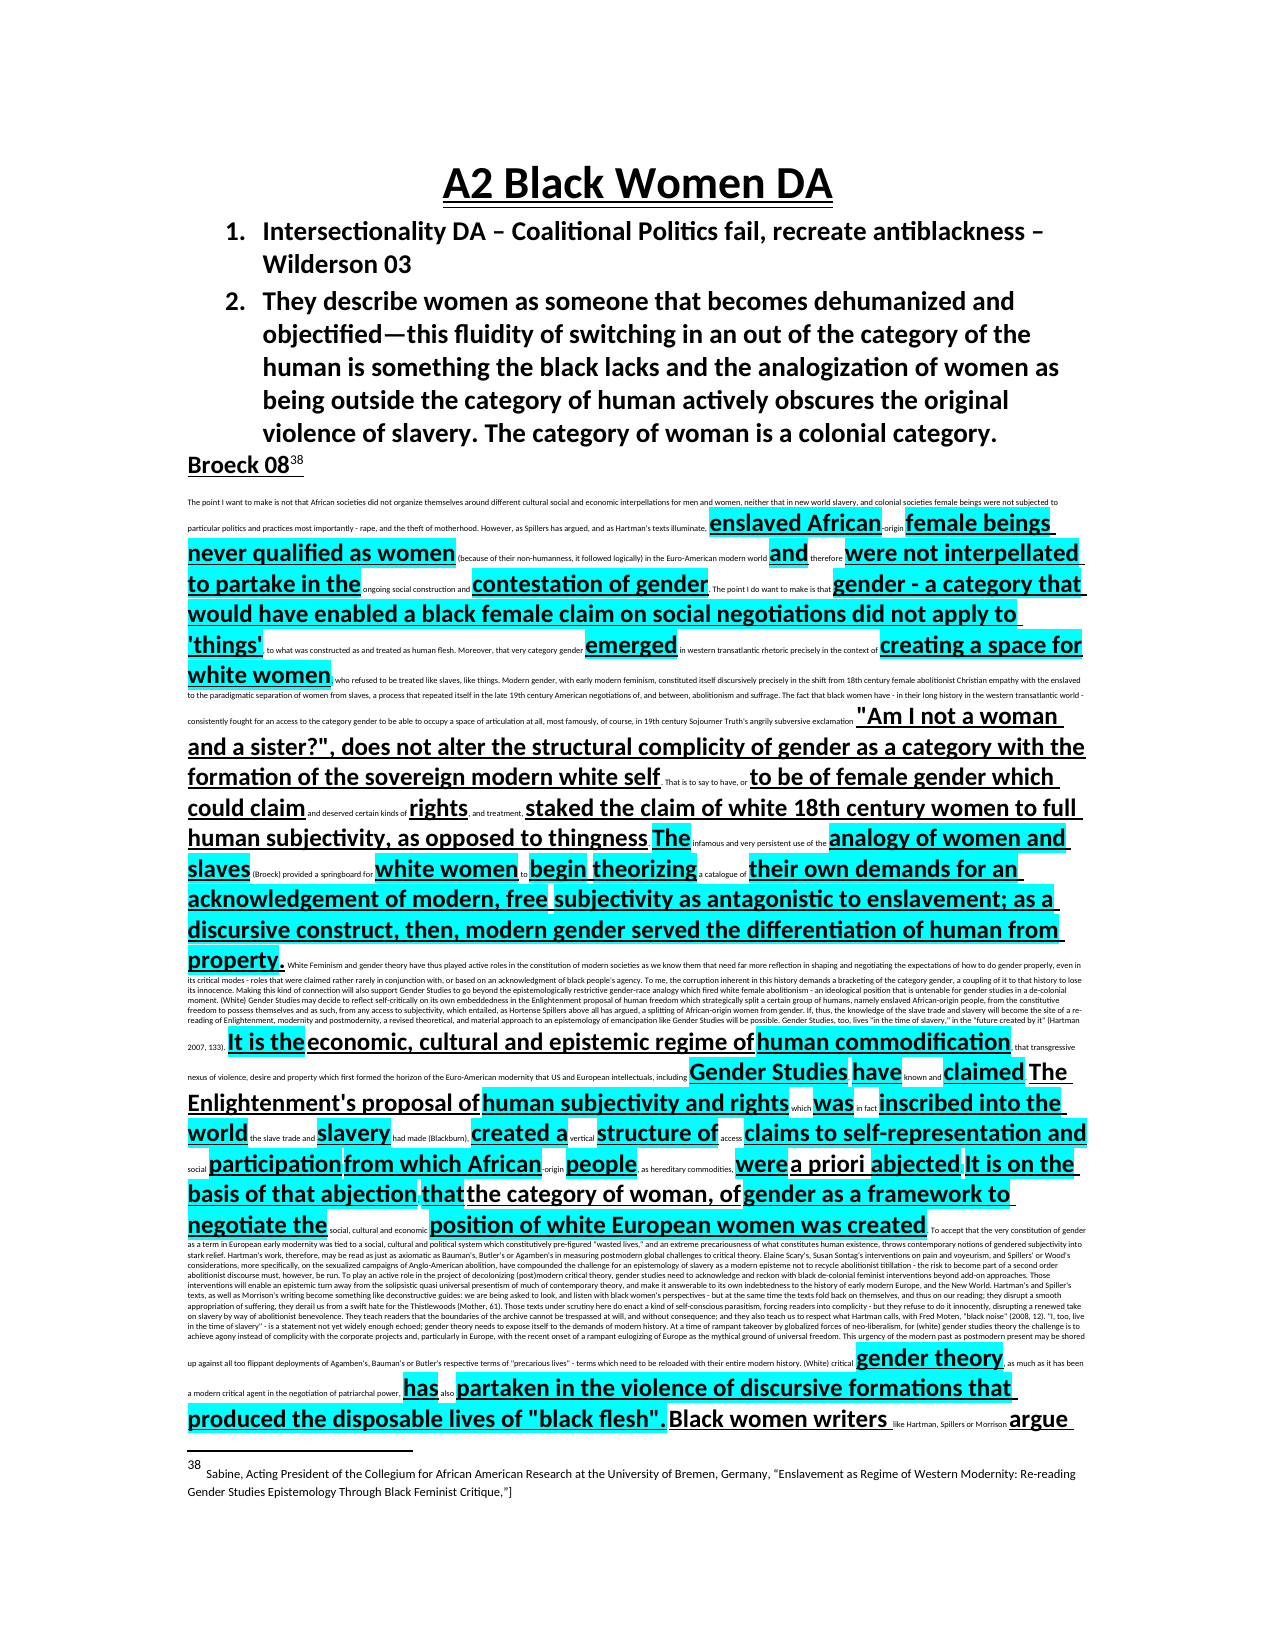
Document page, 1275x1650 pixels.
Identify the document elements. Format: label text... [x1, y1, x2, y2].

subtitle They describe women as someone that becomes dehumanized and objectified—this fluidity of switching in an out of the category of the human is something the black lacks and the analogization of women as being outside the category of human actively obscures the original violence of slavery. The category of woman is a colonial category. [225, 284, 1087, 449]
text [187, 1148, 1087, 1433]
text Broeck 08 [187, 449, 1087, 480]
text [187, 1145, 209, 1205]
subtitle A2 Black Women DA [187, 154, 1087, 210]
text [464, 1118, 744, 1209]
subtitle Intersectionality DA – Coalitional Politics fail, recreate antiblackness – Wilderson 03 [225, 214, 1087, 280]
